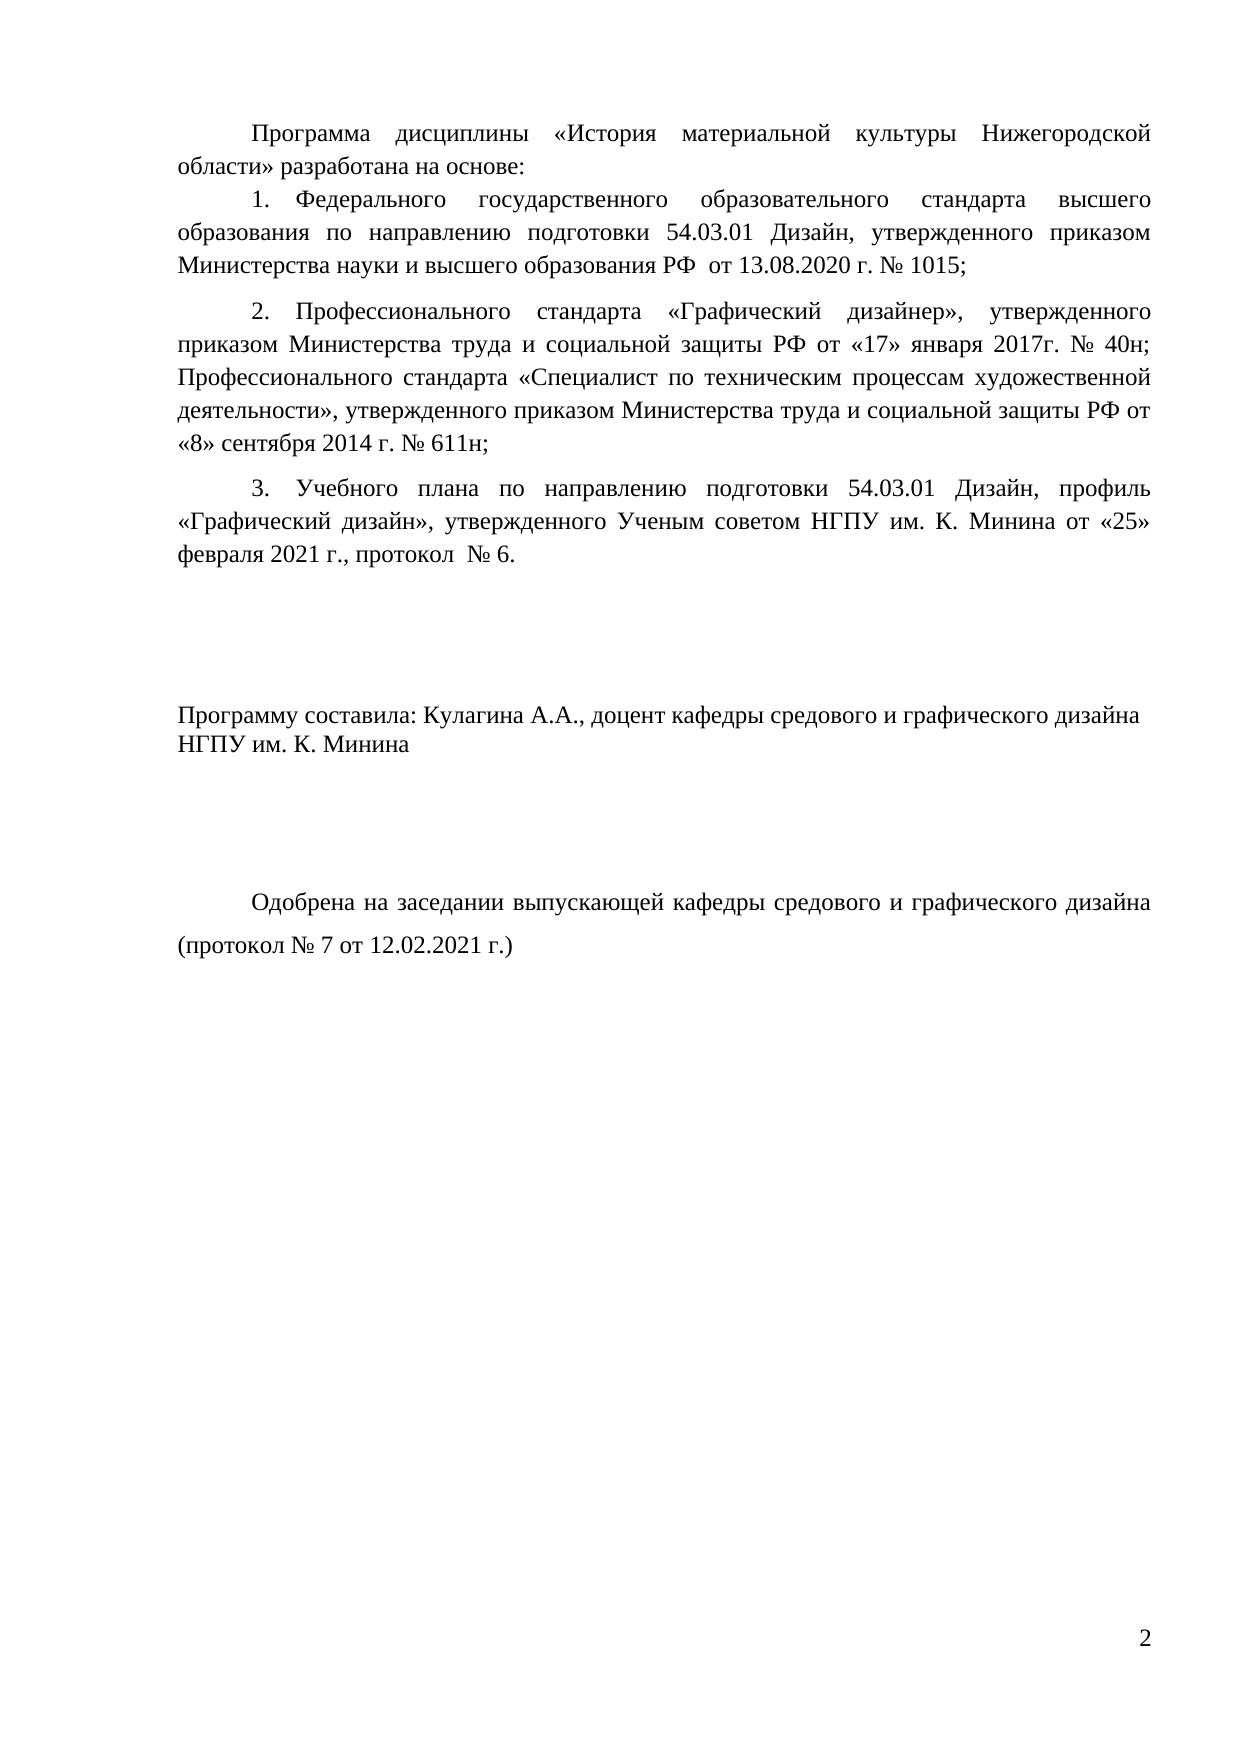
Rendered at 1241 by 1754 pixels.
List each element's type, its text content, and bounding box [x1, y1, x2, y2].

list Учебного плана по направлению подготовки 54.03.01 Дизайн, профиль «Графический дизайн», утвержденного Ученым советом НГПУ им. К. Минина от «25» февраля 2021 г., протокол № 6. [177, 473, 1152, 568]
text Одобрена на заседании выпускающей кафедры средового и графического дизайна (протокол № 7 от 12.02.2021 г.) [177, 887, 1152, 959]
text Программа дисциплины «История материальной культуры Нижегородской области» разработана на основе: [177, 118, 1152, 180]
list Федерального государственного образовательного стандарта высшего образования по направлению подготовки 54.03.01 Дизайн, утвержденного приказом Министерства науки и высшего образования РФ от 13.08.2020 г. № 1015; [177, 184, 1152, 279]
text Программу составила: Кулагина А.А., доцент кафедры средового и графического дизайна НГПУ им. К. Минина [177, 700, 1152, 757]
list Профессионального стандарта «Графический дизайнер», утвержденного приказом Министерства труда и социальной защиты РФ от «17» января 2017г. № 40н; Профессионального стандарта «Специалист по техническим процессам художественной деятельности», утвержденного приказом Министерства труда и социальной защиты РФ от «8» сентября 2014 г. № 611н; [177, 296, 1152, 457]
